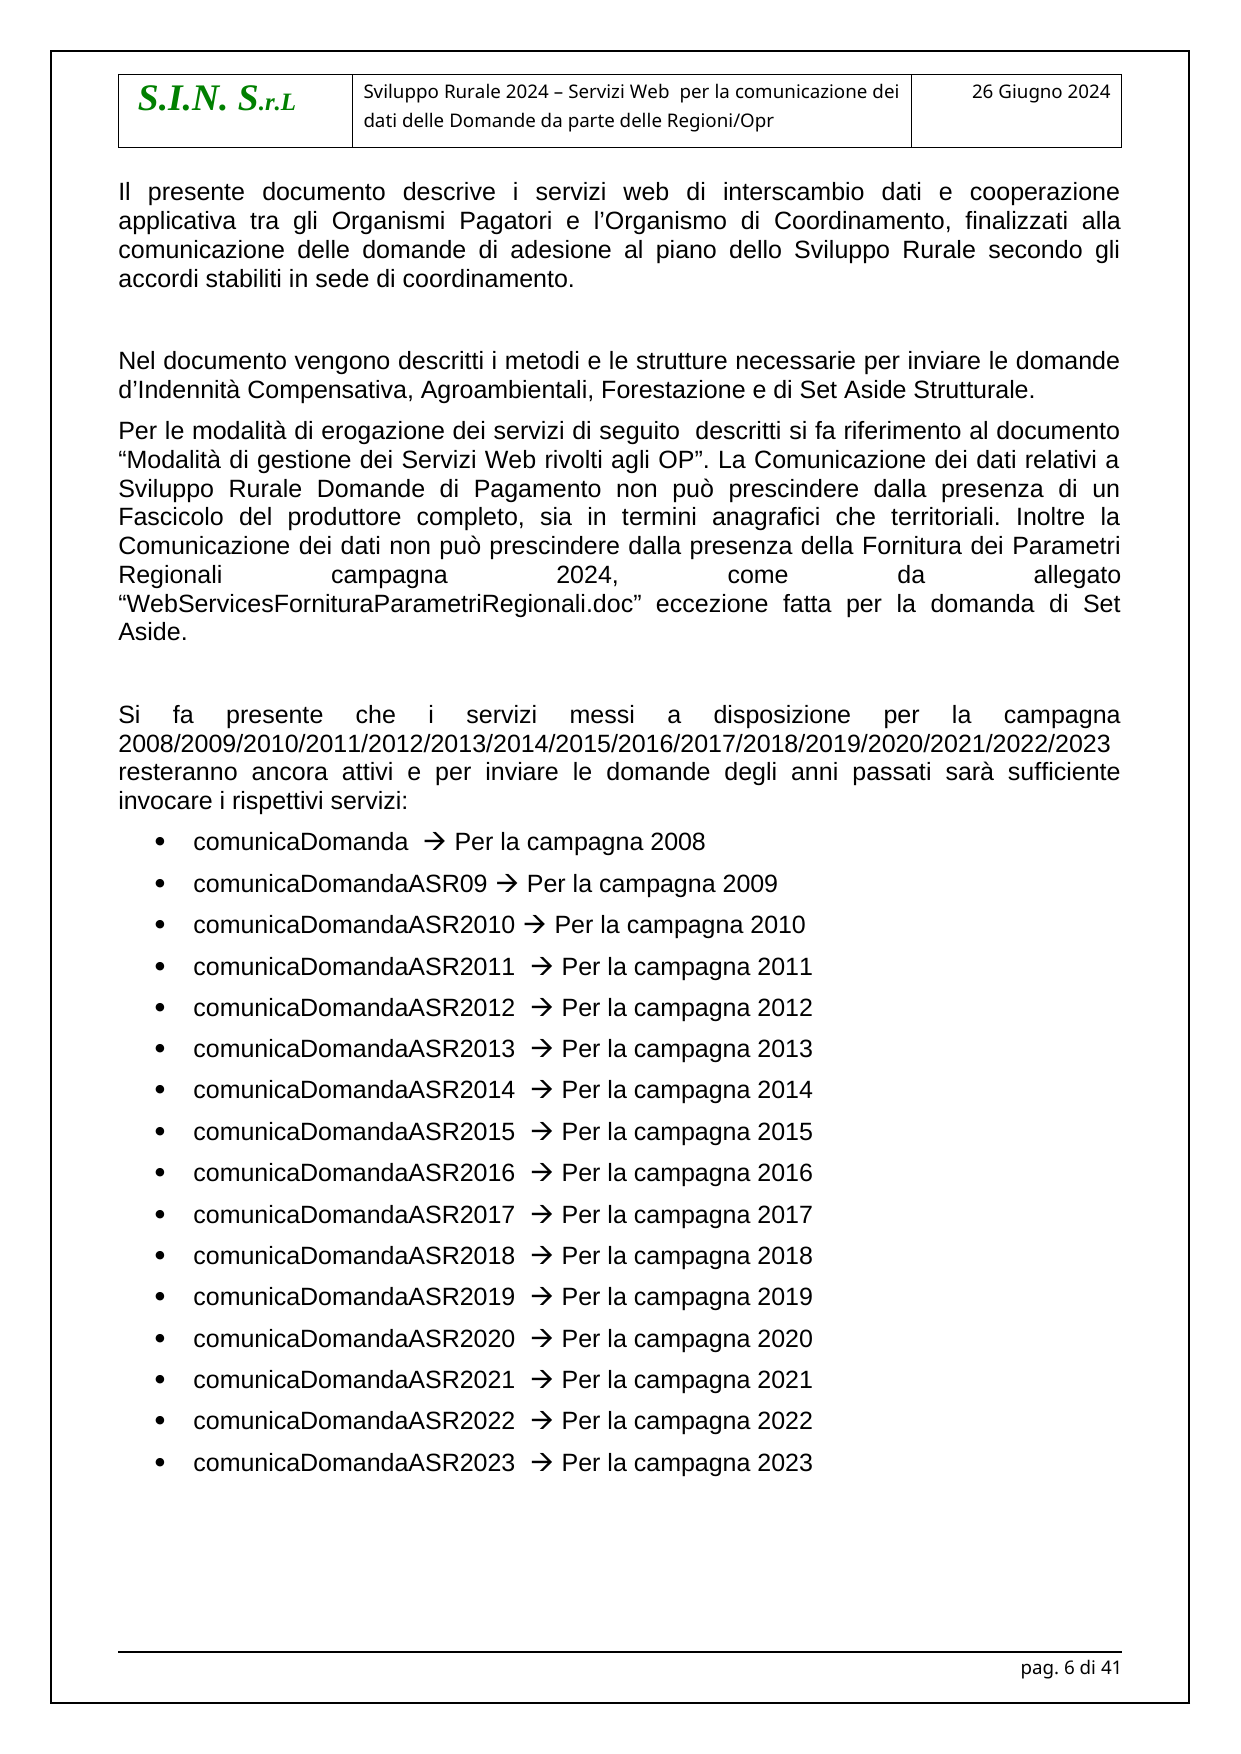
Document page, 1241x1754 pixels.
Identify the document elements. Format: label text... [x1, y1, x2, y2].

list comunicaDomandaASR2018 Per la campagna 2018 [156, 1241, 1122, 1270]
list comunicaDomandaASR2013 Per la campagna 2013 [156, 1034, 1122, 1063]
list comunicaDomandaASR2019 Per la campagna 2019 [156, 1282, 1122, 1311]
list comunicaDomandaASR2021 Per la campagna 2021 [156, 1365, 1122, 1394]
list comunicaDomandaASR2010 Per la campagna 2010 [156, 910, 1122, 939]
list comunicaDomandaASR2016 Per la campagna 2016 [156, 1158, 1122, 1187]
list comunicaDomandaASR2011 Per la campagna 2011 [156, 951, 1122, 980]
list comunicaDomanda Per la campagna 2008 [156, 827, 1122, 856]
list comunicaDomandaASR2020 Per la campagna 2020 [156, 1324, 1122, 1352]
text Nel documento vengono descritti i metodi e le strutture necessarie per inviare le domande d’Indennità Compensativa, Agroambientali, Forestazione e di Set Aside Strutturale. [118, 346, 1122, 404]
text Per le modalità di erogazione dei servizi di seguito descritti si fa riferimento al documento “Modalità di gestione dei Servizi Web rivolti agli OP”. dei dati relativi a Sviluppo Rurale Domande di Pagamento non può prescindere dalla presenza di un Fascicolo del produttore completo, sia in termini anagrafici che territoriali. Inoltre la Comunicazione dei dati non può prescindere dalla presenza della Fornitura dei Parametri Regionali campagna 2024, come da allegato “WebServicesFornituraParametriRegionali.doc” eccezione fatta per la domanda di Set Aside. [118, 416, 1122, 646]
list comunicaDomandaASR2022 Per la campagna 2022 [156, 1406, 1122, 1435]
text Il presente documento descrive i servizi web di interscambio dati e cooperazione applicativa tra gli Organismi Pagatori e l’Organismo di Coordinamento, finalizzati alla comunicazione delle domande di adesione al piano dello Sviluppo Rurale secondo gli accordi stabiliti in sede di coordinamento. [118, 177, 1122, 292]
list comunicaDomandaASR2012 Per la campagna 2012 [156, 993, 1122, 1022]
text Si fa presente che i servizi messi a disposizione per la campagna 2008/2009/2010/2011/2012/2013/2014/2015/2016/2017/2018/2019/2020/2021/2022/2023 resteranno ancora attivi e per inviare le domande degli anni passati sarà sufficiente invocare i rispettivi servizi: [118, 700, 1122, 815]
list comunicaDomandaASR2015 Per la campagna 2015 [156, 1117, 1122, 1146]
list comunicaDomandaASR2014 Per la campagna 2014 [156, 1076, 1122, 1104]
list comunicaDomandaASR2023 Per la campagna 2023 [156, 1448, 1122, 1477]
list comunicaDomandaASR09 Per la campagna 2009 [156, 869, 1122, 898]
list comunicaDomandaASR2017 Per la campagna 2017 [156, 1199, 1122, 1228]
